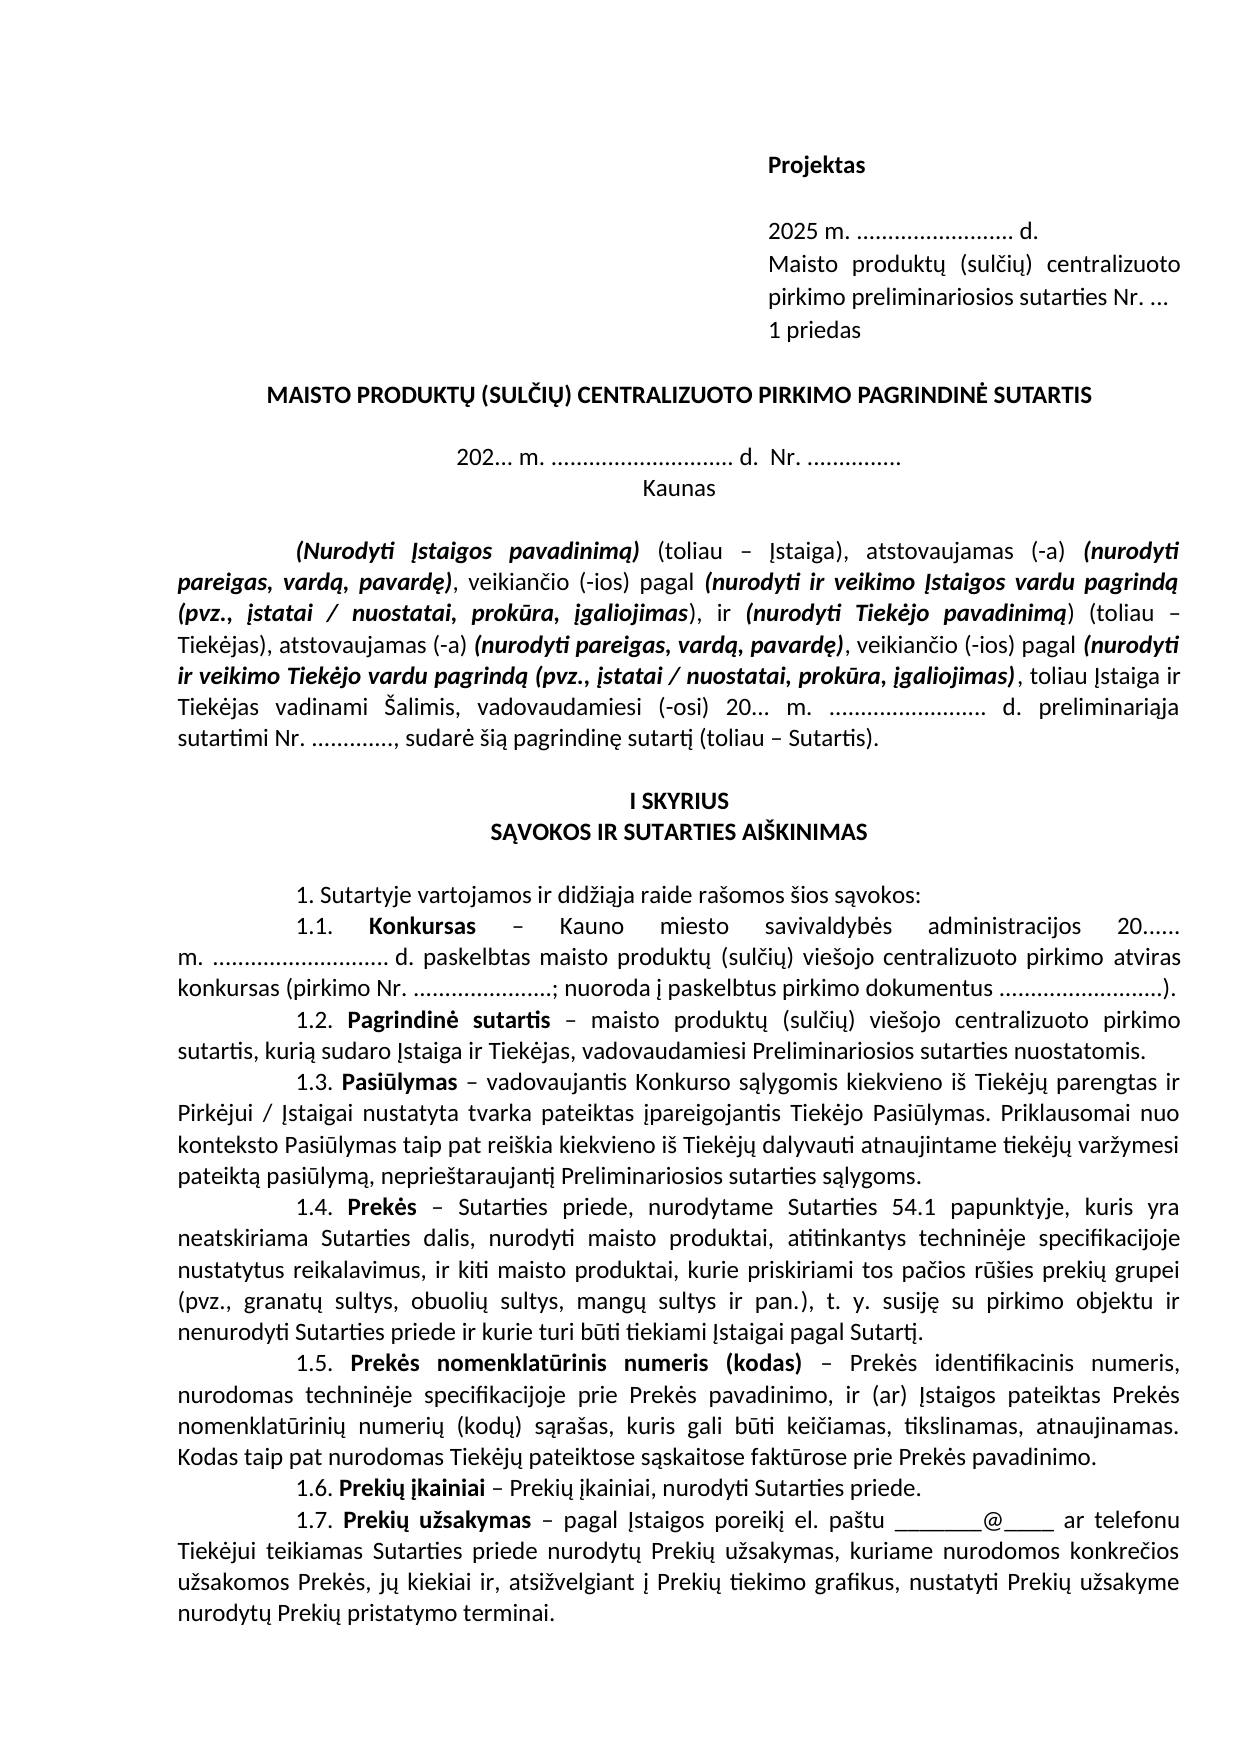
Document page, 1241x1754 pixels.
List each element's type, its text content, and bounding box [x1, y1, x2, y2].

text 202... m. ............................. d. Nr. ............... [177, 441, 1181, 472]
text 1 priedas [768, 314, 1181, 344]
text I SKYRIUS [177, 784, 1181, 816]
text 1.1. Konkursas – Kauno miesto savivaldybės administracijos 20...... m. ............................ d. paskelbtas maisto produktų (sulčių) viešojo centralizuoto pirkimo atviras konkursas (pirkimo Nr. ......................; nuoroda į paskelbtus pirkimo dokumentus ..........................). [177, 909, 1181, 1003]
text 1.6. Prekių įkainiai – Prekių įkainiai, nurodyti Sutarties priede. [177, 1472, 1181, 1503]
text (Nurodyti Įstaigos pavadinimą) (toliau – Įstaiga), atstovaujamas (-a) (nurodyti pareigas, vardą, pavardę), veikiančio (-ios) pagal (nurodyti ir veikimo Įstaigos vardu pagrindą (pvz., įstatai / nuostatai, prokūra, įgaliojimas), ir (nurodyti Tiekėjo pavadinimą) (toliau – Tiekėjas), atstovaujamas (-a) (nurodyti pareigas, vardą, pavardę), veikiančio (-ios) pagal (nurodyti ir veikimo Tiekėjo vardu pagrindą (pvz., įstatai / nuostatai, prokūra, įgaliojimas), toliau Įstaiga ir Tiekėjas vadinami Šalimis, vadovaudamiesi (-osi) 20... m. ......................... d. preliminariąja sutartimi Nr. ............., sudarė šią pagrindinę sutartį (toliau – Sutartis). [177, 534, 1181, 753]
text Projektas [768, 149, 1181, 180]
text Maisto produktų (sulčių) centralizuoto pirkimo preliminariosios sutarties Nr. ... [768, 248, 1181, 312]
text 1.4. Prekės – Sutarties priede, nurodytame Sutarties 54.1 papunktyje, kuris yra neatskiriama Sutarties dalis, nurodyti maisto produktai, atitinkantys techninėje specifikacijoje nustatytus reikalavimus, ir kiti maisto produktai, kurie priskiriami tos pačios rūšies prekių grupei (pvz., granatų sultys, obuolių sultys, mangų sultys ir pan.), t. y. susiję su pirkimo objektu ir nenurodyti Sutarties priede ir kurie turi būti tiekiami Įstaigai pagal Sutartį. [177, 1191, 1181, 1347]
text 2025 m. ......................... d. [768, 215, 1181, 246]
text 1.3. Pasiūlymas – vadovaujantis Konkurso sąlygomis kiekvieno iš Tiekėjų parengtas ir Pirkėjui / Įstaigai nustatyta tvarka pateiktas įpareigojantis Tiekėjo Pasiūlymas. Priklausomai nuo konteksto Pasiūlymas taip pat reiškia kiekvieno iš Tiekėjų dalyvauti atnaujintame tiekėjų varžymesi pateiktą pasiūlymą, neprieštaraujantį Preliminariosios sutarties sąlygoms. [177, 1066, 1181, 1191]
text SĄVOKOS IR SUTARTIES AIŠKINIMAS [177, 816, 1181, 847]
text 1.5. Prekės nomenklatūrinis numeris (kodas) – Prekės identifikacinis numeris, nurodomas techninėje specifikacijoje prie Prekės pavadinimo, ir (ar) Įstaigos pateiktas Prekės nomenklatūrinių numerių (kodų) sąrašas, kuris gali būti keičiamas, tikslinamas, atnaujinamas. Kodas taip pat nurodomas Tiekėjų pateiktose sąskaitose faktūrose prie Prekės pavadinimo. [177, 1347, 1181, 1472]
text 1.2. Pagrindinė sutartis – maisto produktų (sulčių) viešojo centralizuoto pirkimo sutartis, kurią sudaro Įstaiga ir Tiekėjas, vadovaudamiesi Preliminariosios sutarties nuostatomis. [177, 1003, 1181, 1066]
text Kaunas [177, 472, 1181, 503]
text MAISTO PRODUKTŲ (sulčių) CENTRALIZUOTO PIRKIMO PAGRINDINĖ SUTARTIS [177, 378, 1181, 409]
text 1. Sutartyje vartojamos ir didžiąja raide rašomos šios sąvokos: [177, 878, 1181, 909]
text 1.7. Prekių užsakymas – pagal Įstaigos poreikį el. paštu _______@____ ar telefonu Tiekėjui teikiamas Sutarties priede nurodytų Prekių užsakymas, kuriame nurodomos konkrečios užsakomos Prekės, jų kiekiai ir, atsižvelgiant į Prekių tiekimo grafikus, nustatyti Prekių užsakyme nurodytų Prekių pristatymo terminai. [177, 1503, 1181, 1628]
